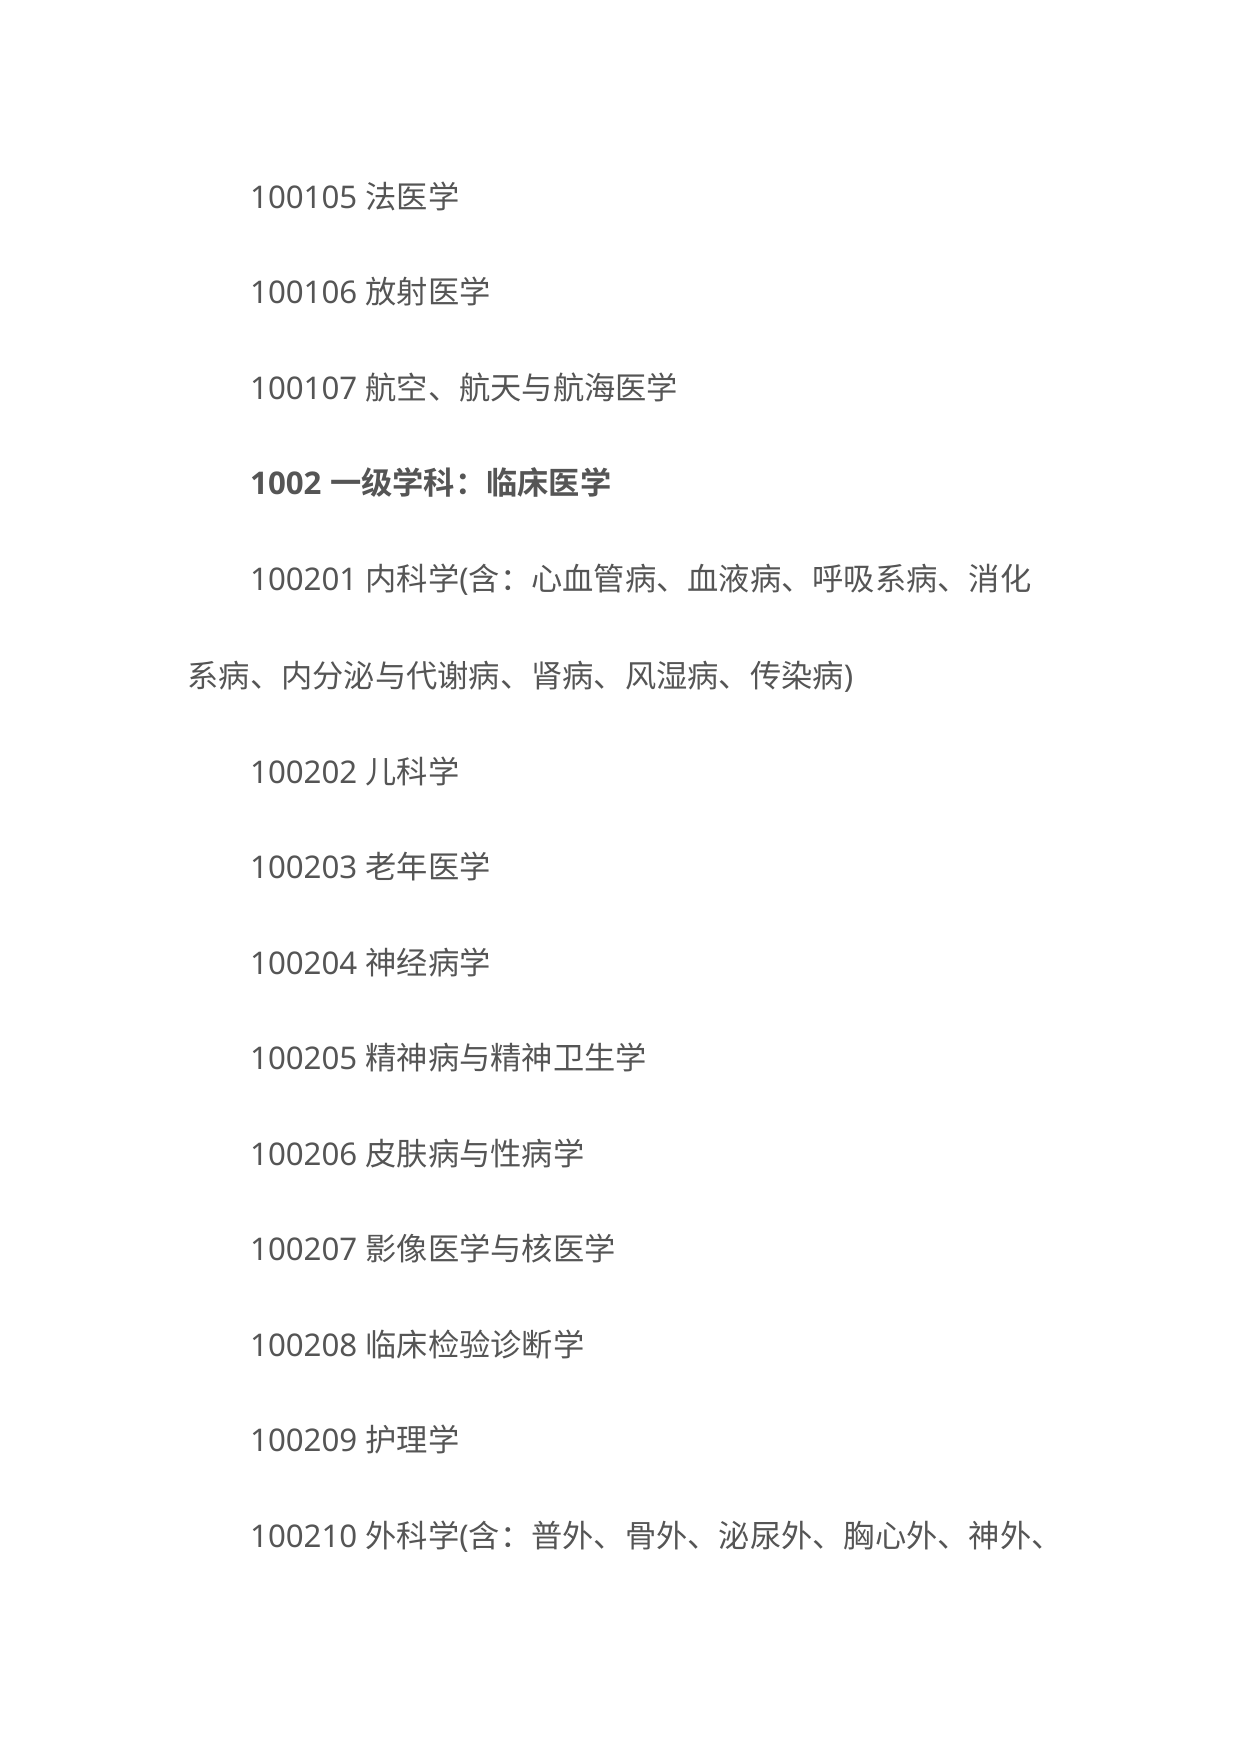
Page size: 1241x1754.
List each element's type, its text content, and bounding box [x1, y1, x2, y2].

text 100203 老年医学 [187, 833, 1053, 898]
text 100106 放射医学 [187, 257, 1053, 322]
text 100207 影像医学与核医学 [187, 1215, 1053, 1280]
text 100208 临床检验诊断学 [187, 1310, 1053, 1375]
text 100205 精神病与精神卫生学 [187, 1024, 1053, 1089]
text 100204 神经病学 [187, 928, 1053, 993]
text 100202 儿科学 [187, 737, 1053, 802]
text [187, 1501, 1053, 1566]
text 100201 内科学(含：心血管病、血液病、呼吸系病、消化系病、内分泌与代谢病、肾病、风湿病、传染病) [187, 544, 1053, 707]
text 100206 皮肤病与性病学 [187, 1119, 1053, 1184]
text 100105 法医学 [187, 162, 1053, 227]
text 100107 航空、航天与航海医学 [187, 353, 1053, 418]
text 100209 护理学 [187, 1406, 1053, 1471]
text 1002 一级学科：临床医学 [187, 448, 1053, 513]
